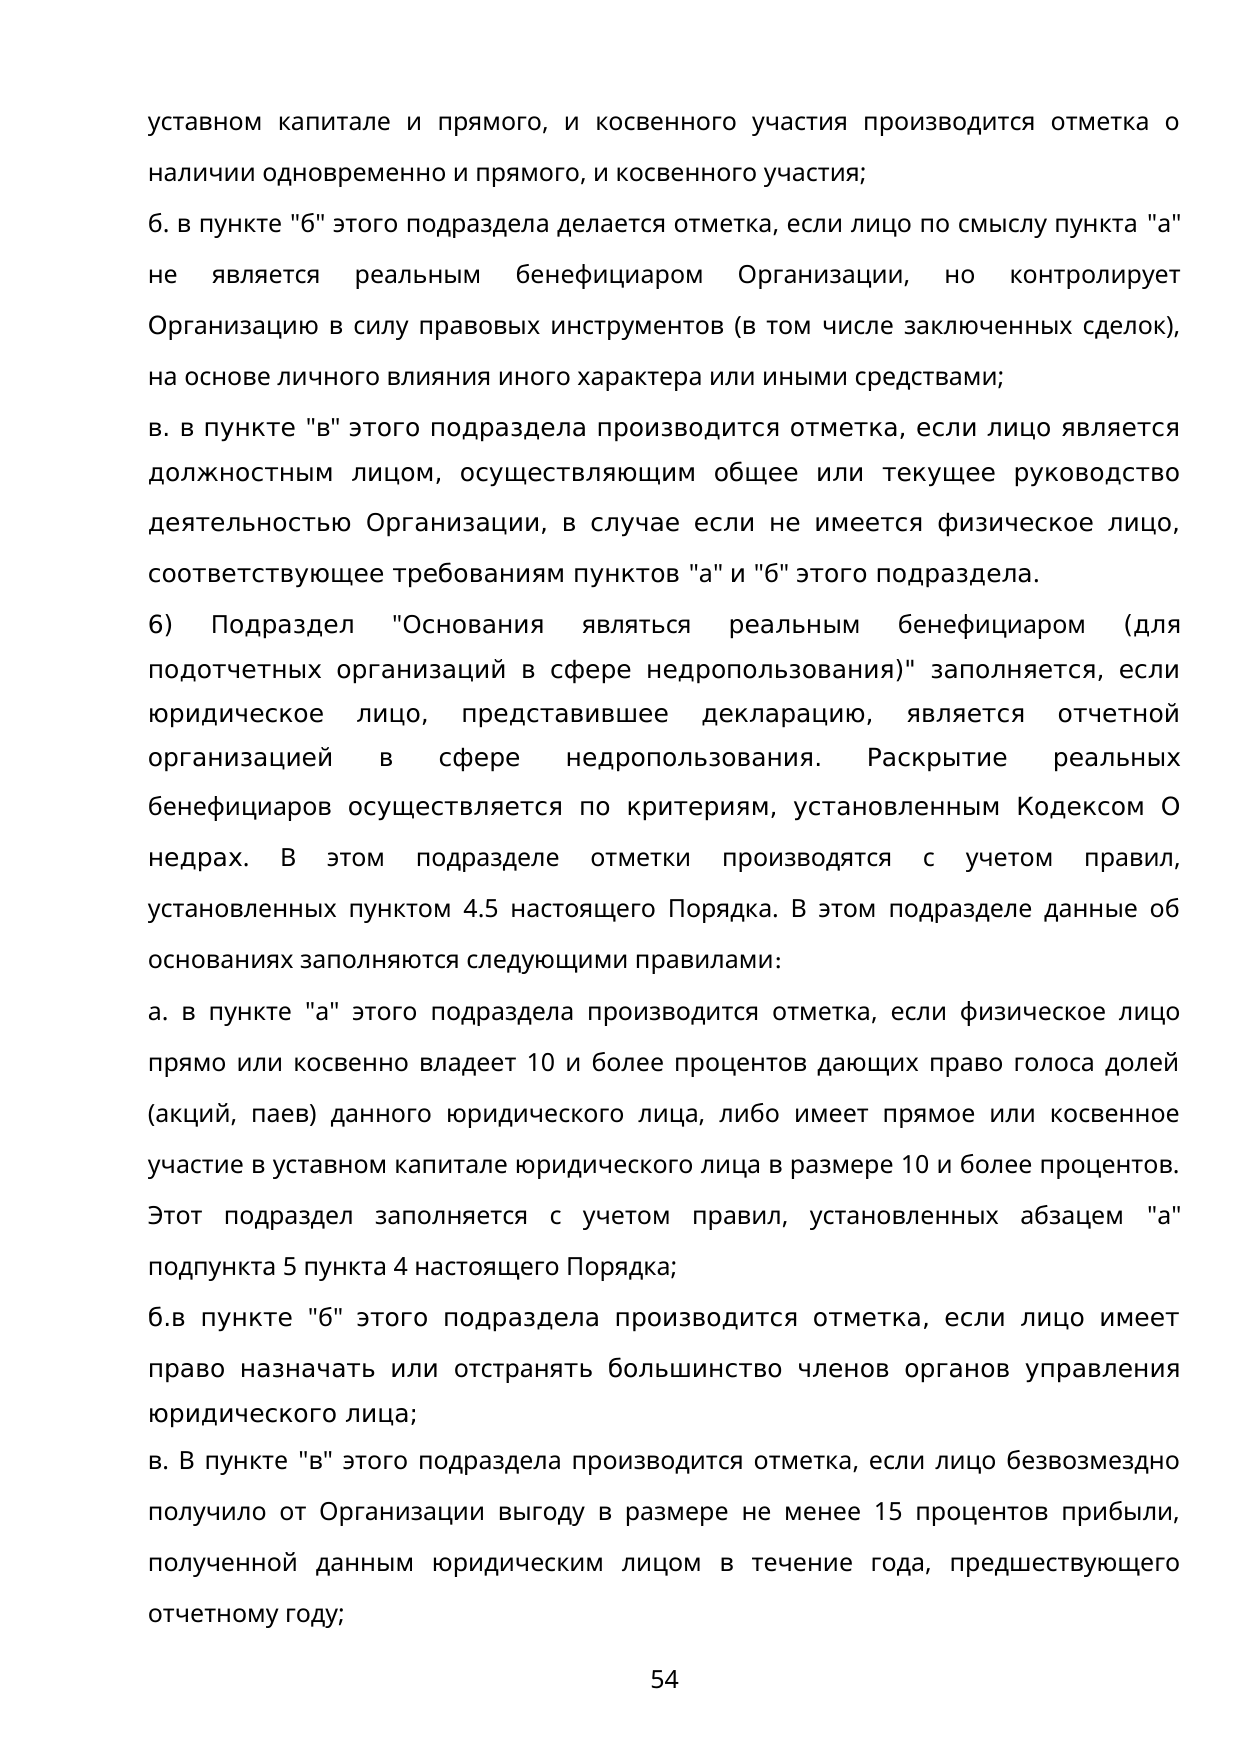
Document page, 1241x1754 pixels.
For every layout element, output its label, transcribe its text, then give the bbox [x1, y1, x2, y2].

text в. в пункте "в" этого подраздела производится отметка, если лицо является должностным лицом, осуществляющим общее или текущее руководство деятельностью Организации, в случае если не имеется физическое лицо, соответствующее требованиям пунктов "а" и "б" этого подраздела. [148, 410, 1181, 589]
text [148, 103, 1181, 188]
text а. в пункте "а" этого подраздела производится отметка, если физическое лицо прямо или косвенно владеет 10 и более процентов дающих право голоса долей (акций, паев) данного юридического лица, либо имеет прямое или косвенное участие в уставном капитале юридического лица в размере 10 и более процентов. Этот подраздел заполняется с учетом правил, установленных абзацем "а" подпункта 5 пункта 4 настоящего Порядка; [148, 993, 1181, 1282]
text в. В пункте "в" этого подраздела производится отметка, если лицо безвозмездно получило от Организации выгоду в размере не менее 15 процентов прибыли, полученной данным юридическим лицом в течение года, предшествующего отчетному году; [148, 1443, 1181, 1630]
text б. в пункте "б" этого подраздела делается отметка, если лицо по смыслу пункта "а" не является реальным бенефициаром Организации, но контролирует Օрганизацию в силу правовых инструментов (в том числе заключенных сделок), на основе личного влияния иного характера или иными средствами; [148, 206, 1181, 393]
text б.в пункте "б" этого подраздела производится отметка, если лицо имеет право назначать или отстранять большинство членов органов управления юридического лица; [148, 1299, 1181, 1428]
text 6) Подраздел "Основания являться реальным бенефициаром (для подотчетных организаций в сфере недропользования)" заполняется, если юридическое лицо, представившее декларацию, является отчетной организацией в сфере недропользования. Раскрытие реальных бенефициаров осуществляется по критериям, установленным Кодексом О недрах. В этом подразделе отметки производятся с учетом правил, установленных пунктом 4.5 настоящего Порядка. В этом подразделе данные об основаниях заполняются следующими правилами: [148, 607, 1181, 976]
